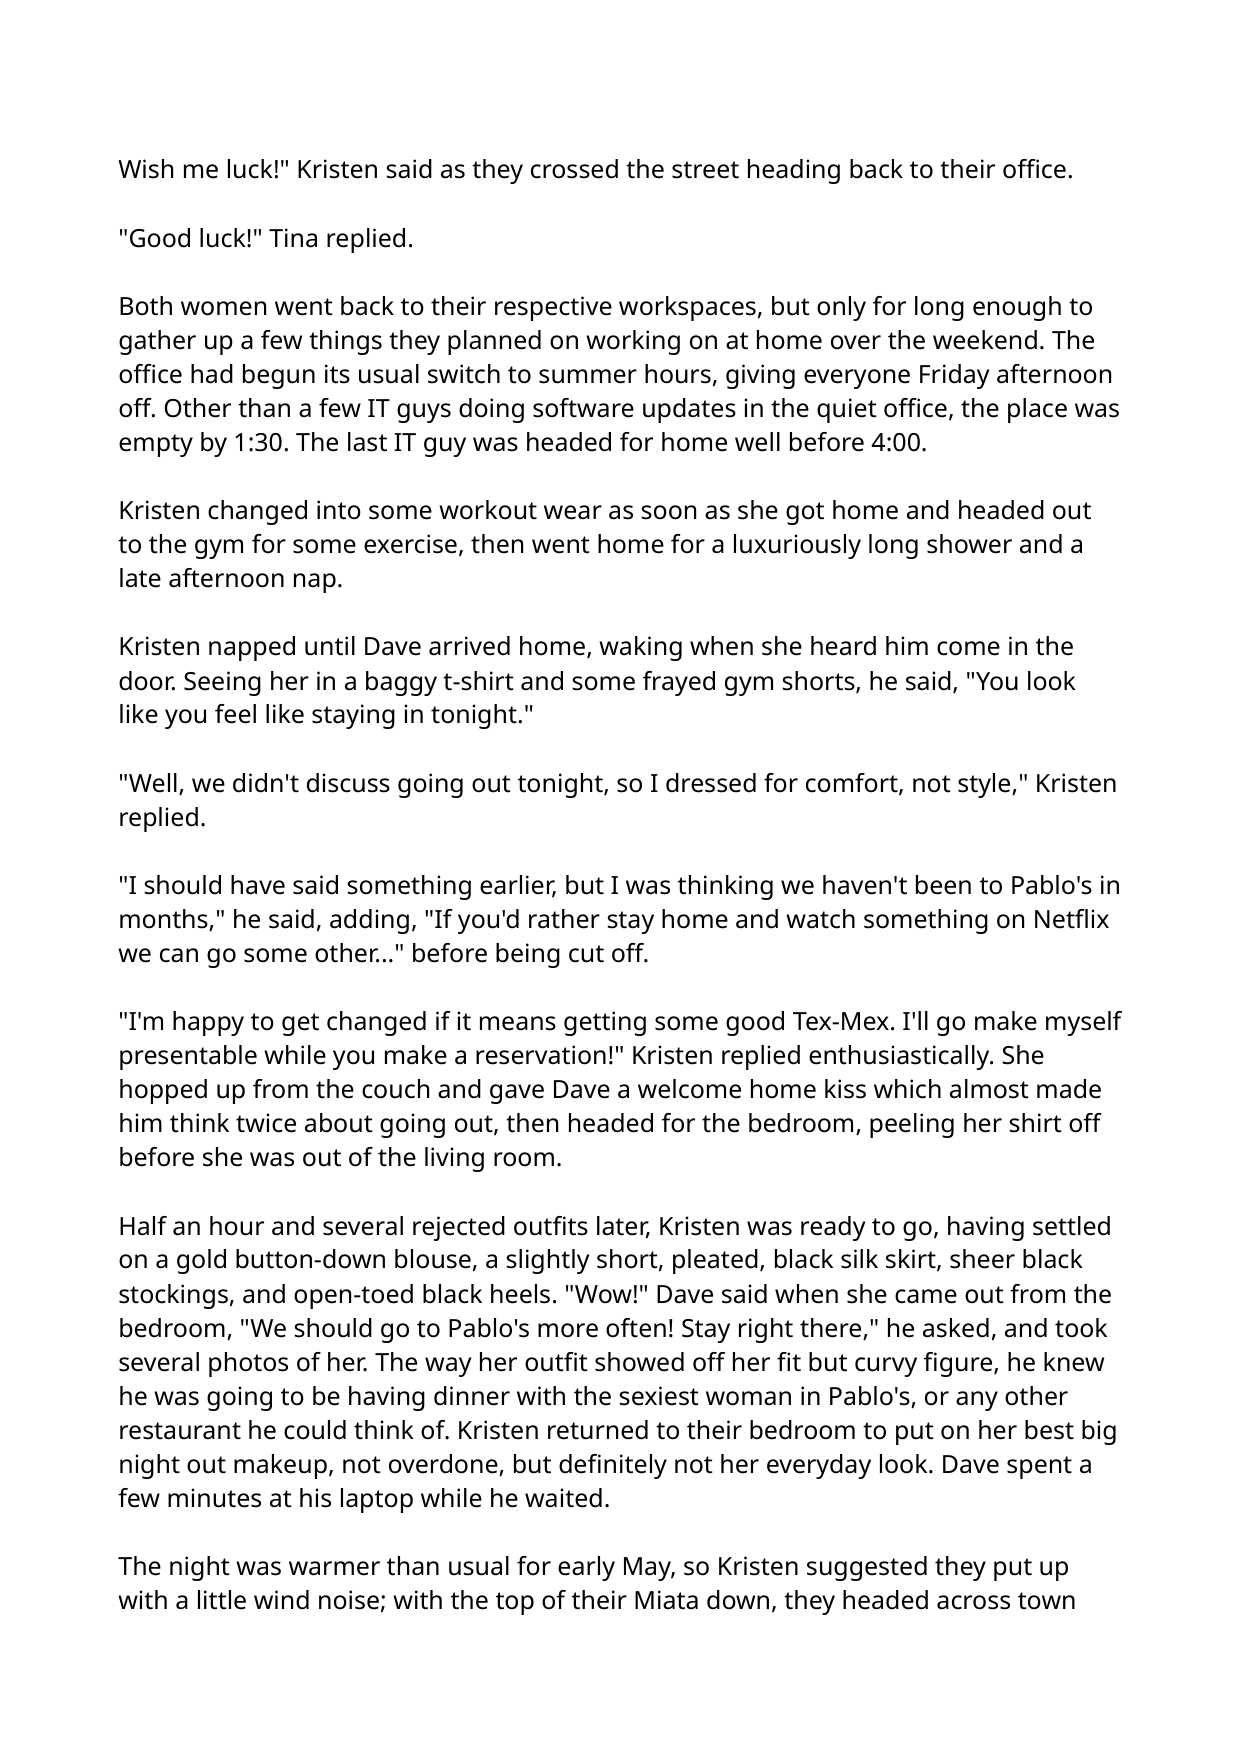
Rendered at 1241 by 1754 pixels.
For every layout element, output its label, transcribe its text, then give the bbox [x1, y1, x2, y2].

text "Good luck!" Tina replied. [118, 220, 1122, 254]
text Kristen changed into some workout wear as soon as she got home and headed out to the gym for some exercise, then went home for a luxuriously long shower and a late afternoon nap. [118, 493, 1122, 595]
text "I should have said something earlier, but I was thinking we haven't been to Pablo's in months," he said, adding, "If you'd rather stay home and watch something on Netflix we can go some other..." before being cut off. [118, 867, 1122, 970]
text "I'm happy to get changed if it means getting some good Tex-Mex. I'll go make myself presentable while you make a reservation!" Kristen replied enthusiastically. She hopped up from the couch and gave Dave a welcome home kiss which almost made him think twice about going out, then headed for the bedroom, peeling her shirt off before she was out of the living room. [118, 1004, 1122, 1174]
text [118, 1549, 1122, 1617]
text Kristen napped until Dave arrived home, waking when she heard him come in the door. Seeing her in a baggy t-shirt and some frayed gym shorts, he said, "You look like you feel like staying in tonight." [118, 629, 1122, 731]
text "Well, we didn't discuss going out tonight, so I dressed for comfort, not style," Kristen replied. [118, 765, 1122, 833]
text Wish me luck!" Kristen said as they crossed the street heading back to their office. [118, 152, 1122, 186]
text Both women went back to their respective workspaces, but only for long enough to gather up a few things they planned on working on at home over the weekend. The office had begun its usual switch to summer hours, giving everyone Friday afternoon off. Other than a few IT guys doing software updates in the quiet office, the place was empty by 1:30. The last IT guy was headed for home well before 4:00. [118, 288, 1122, 459]
text Half an hour and several rejected outfits later, Kristen was ready to go, having settled on a gold button-down blouse, a slightly short, pleated, black silk skirt, sheer black stockings, and open-toed black heels. "Wow!" Dave said when she came out from the bedroom, "We should go to Pablo's more often! Stay right there," he asked, and took several photos of her. The way her outfit showed off her fit but curvy figure, he knew he was going to be having dinner with the sexiest woman in Pablo's, or any other restaurant he could think of. Kristen returned to their bedroom to put on her best big night out makeup, not overdone, but definitely not her everyday look. Dave spent a few minutes at his laptop while he waited. [118, 1208, 1122, 1515]
